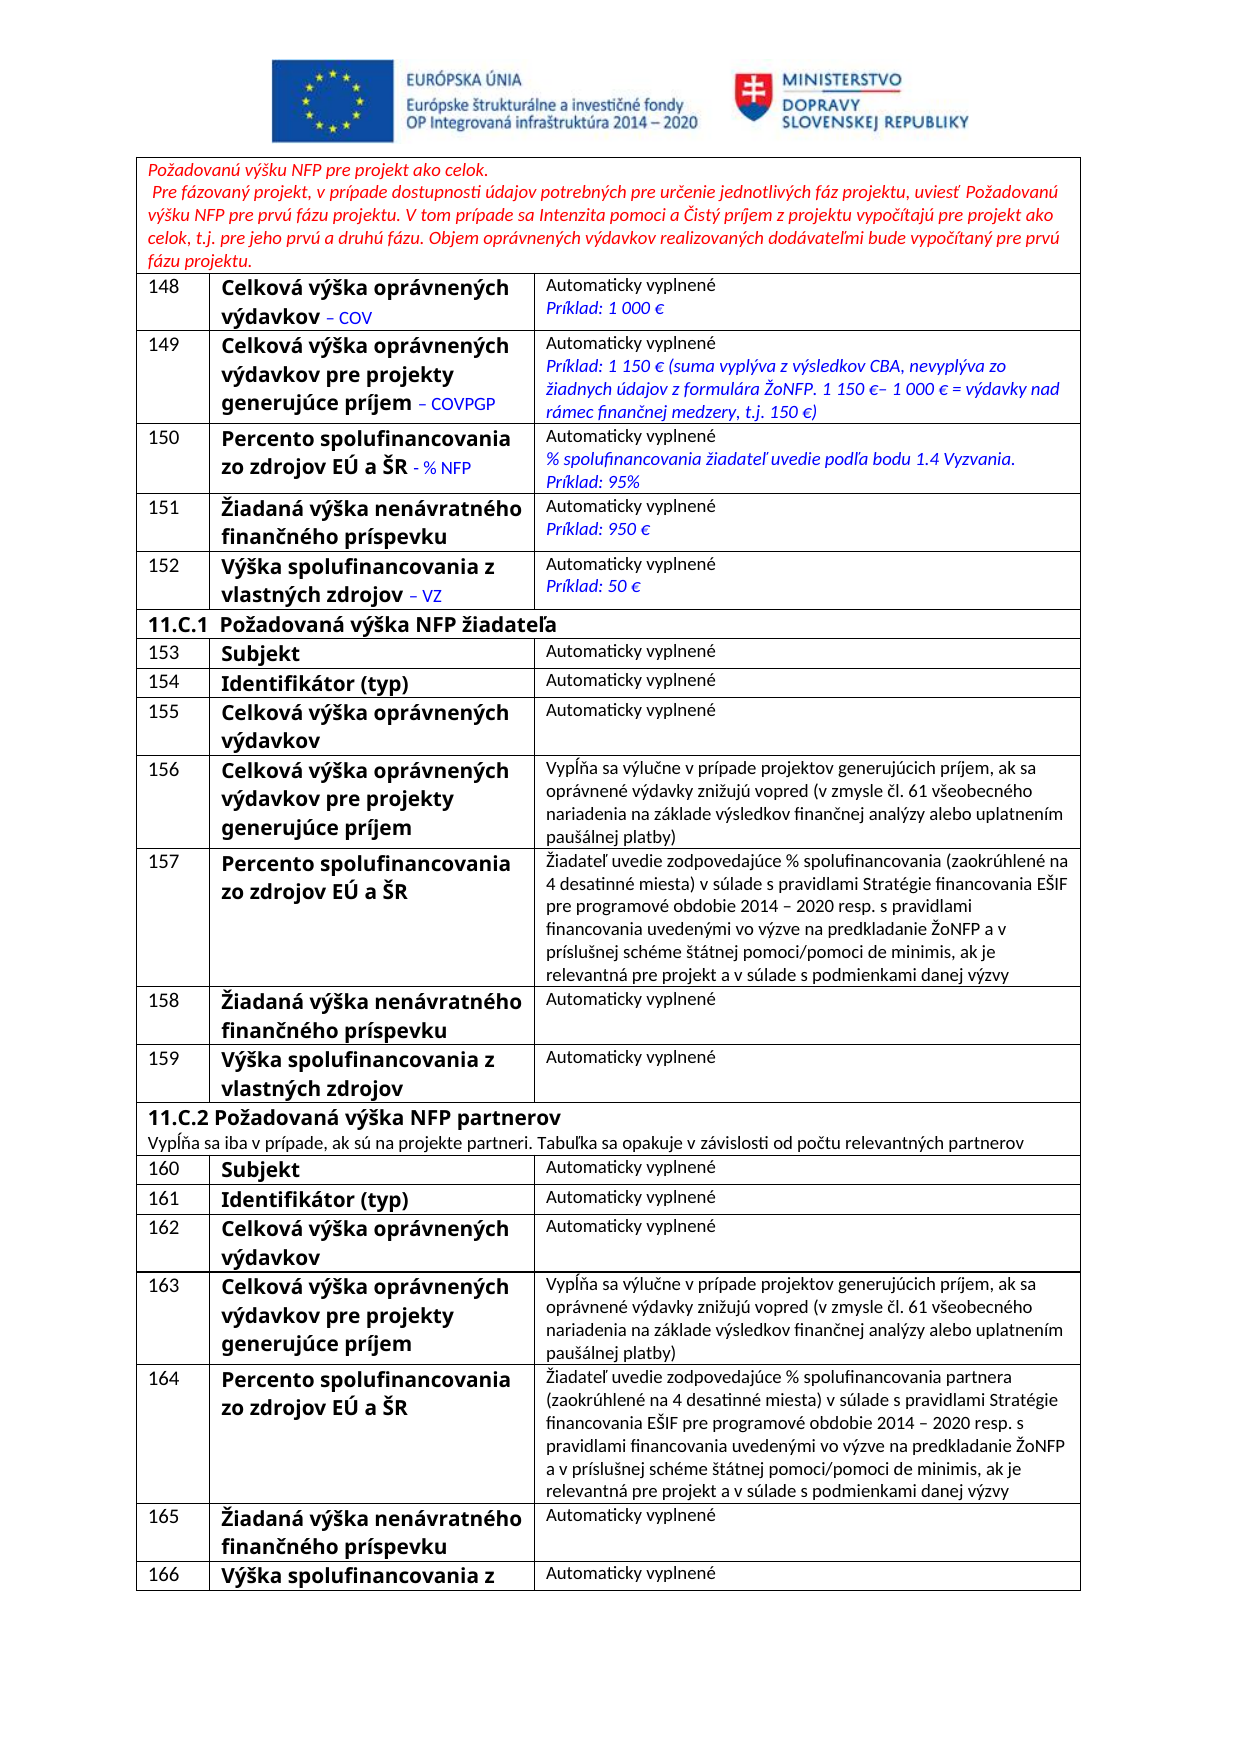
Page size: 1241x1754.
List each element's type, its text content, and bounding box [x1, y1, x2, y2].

picture [271, 59, 969, 144]
table_cell Celková výška oprávnených výdavkov [210, 698, 534, 755]
table_cell Automaticky vyplnené [535, 1504, 1080, 1561]
table_cell 155 [137, 698, 209, 755]
table_cell Subjekt [210, 639, 534, 668]
table_cell 156 [137, 756, 209, 848]
table_cell Automaticky vyplnené [535, 669, 1080, 697]
table_cell Výška spolufinancovania z vlastných zdrojov [210, 1562, 534, 1590]
table_cell Automaticky vyplnené [535, 1185, 1080, 1213]
table_cell Žiadaná výška nenávratného finančného príspevku [210, 494, 534, 551]
table_cell Automaticky vyplnené Príklad: 1 000 € [535, 274, 1080, 330]
table_cell 165 [137, 1504, 209, 1561]
table_cell Subjekt [210, 1156, 534, 1184]
table_cell 152 [137, 552, 209, 609]
table_cell Automaticky vyplnené Príklad: 950 € [535, 494, 1080, 551]
table_cell Celková výška oprávnených výdavkov pre projekty generujúce príjem – COVPGP [210, 331, 534, 423]
table_cell 163 [137, 1273, 209, 1364]
table_cell Celková výška oprávnených výdavkov pre projekty generujúce príjem [210, 756, 534, 848]
table_cell Automaticky vyplnené [535, 987, 1080, 1044]
table_cell Vypĺňa sa výlučne v prípade projektov generujúcich príjem, ak sa oprávnené výdavky znižujú vopred (v zmysle čl. 61 všeobecného nariadenia na základe výsledkov finančnej analýzy alebo uplatnením paušálnej platby) [535, 1273, 1080, 1364]
table_cell 166 [137, 1562, 209, 1590]
table_cell Žiadaná výška nenávratného finančného príspevku [210, 1504, 534, 1561]
table_cell 161 [137, 1185, 209, 1213]
table_cell Automaticky vyplnené [535, 1156, 1080, 1184]
table_cell Identifikátor (typ) [210, 1185, 534, 1213]
table_cell Percento spolufinancovania zo zdrojov EÚ a ŠR [210, 849, 534, 986]
table_cell Percento spolufinancovania zo zdrojov EÚ a ŠR - % NFP [210, 424, 534, 493]
table_cell Automaticky vyplnené Príklad: 50 € [535, 552, 1080, 609]
table_cell Automaticky vyplnené [535, 639, 1080, 668]
table_cell Celková výška oprávnených výdavkov – COV [210, 274, 534, 330]
table_cell 159 [137, 1045, 209, 1102]
table_cell Žiadaná výška nenávratného finančného príspevku [210, 987, 534, 1044]
table_cell 153 [137, 639, 209, 668]
table_cell Výška spolufinancovania z vlastných zdrojov – VZ [210, 552, 534, 609]
table_cell 154 [137, 669, 209, 697]
table_cell 11.C.1 Požadovaná výška NFP žiadateľa [137, 610, 1080, 638]
table_cell Vypĺňa sa výlučne v prípade projektov generujúcich príjem, ak sa oprávnené výdavky znižujú vopred (v zmysle čl. 61 všeobecného nariadenia na základe výsledkov finančnej analýzy alebo uplatnením paušálnej platby) [535, 756, 1080, 848]
table_cell 157 [137, 849, 209, 986]
table_cell Percento spolufinancovania zo zdrojov EÚ a ŠR [210, 1365, 534, 1503]
table_cell Celková výška oprávnených výdavkov pre projekty generujúce príjem [210, 1273, 534, 1364]
table_cell Žiadateľ uvedie zodpovedajúce % spolufinancovania partnera (zaokrúhlené na 4 desatinné miesta) v súlade s pravidlami Stratégie financovania EŠIF pre programové obdobie 2014 – 2020 resp. s pravidlami financovania uvedenými vo výzve na predkladanie ŽoNFP a v príslušnej schéme štátnej pomoci/pomoci de minimis, ak je relevantná pre projekt a v súlade s podmienkami danej výzvy [535, 1365, 1080, 1503]
table_cell 151 [137, 494, 209, 551]
table_cell Identifikátor (typ) [210, 669, 534, 697]
table_cell Automaticky vyplnené [535, 1215, 1080, 1271]
table_cell 158 [137, 987, 209, 1044]
table_cell 148 [137, 274, 209, 330]
table_cell Automaticky vyplnené % spolufinancovania žiadateľ uvedie podľa bodu 1.4 Vyzvania. Príklad: 95% [535, 424, 1080, 493]
table_cell Žiadateľ uvedie zodpovedajúce % spolufinancovania (zaokrúhlené na 4 desatinné miesta) v súlade s pravidlami Stratégie financovania EŠIF pre programové obdobie 2014 – 2020 resp. s pravidlami financovania uvedenými vo výzve na predkladanie ŽoNFP a v príslušnej schéme štátnej pomoci/pomoci de minimis, ak je relevantná pre projekt a v súlade s podmienkami danej výzvy [535, 849, 1080, 986]
table_cell Automaticky vyplnené [535, 1562, 1080, 1590]
table_cell 160 [137, 1156, 209, 1184]
table_cell Celková výška oprávnených výdavkov [210, 1215, 534, 1271]
table_cell 162 [137, 1215, 209, 1271]
table_cell 149 [137, 331, 209, 423]
table_cell 150 [137, 424, 209, 493]
table_cell Automaticky vyplnené Príklad: 1 150 € (suma vyplýva z výsledkov CBA, nevyplýva zo žiadnych údajov z formulára ŽoNFP. 1 150 €– 1 000 € = výdavky nad rámec finančnej medzery, t.j. 150 €) [535, 331, 1080, 423]
table_cell 11.C.2 Požadovaná výška NFP partnerov Vypĺňa sa iba v prípade, ak sú na projekte partneri. Tabuľka sa opakuje v závislosti od počtu relevantných partnerov [137, 1103, 1080, 1154]
table_cell Výška spolufinancovania z vlastných zdrojov [210, 1045, 534, 1102]
table_cell 164 [137, 1365, 209, 1503]
table_cell Automaticky vyplnené [535, 1045, 1080, 1102]
table_cell Automaticky vyplnené [535, 698, 1080, 755]
